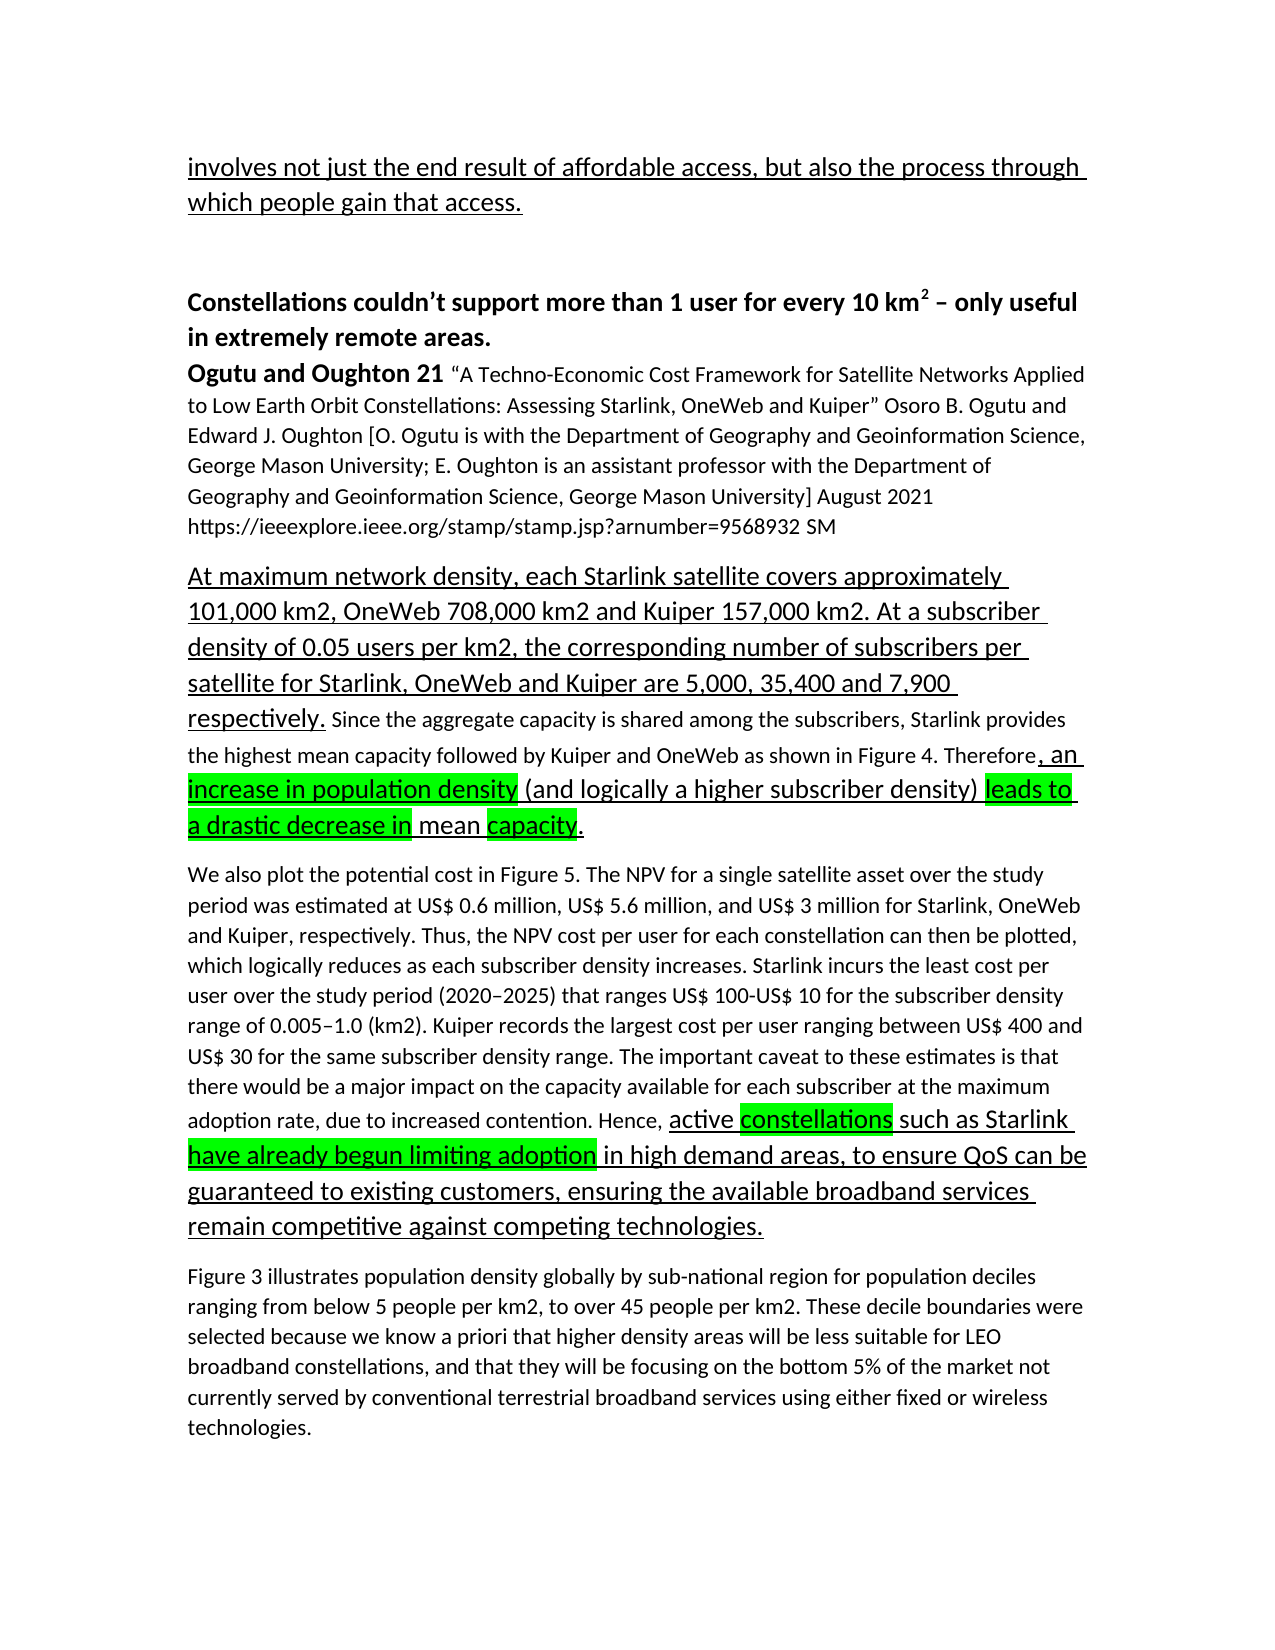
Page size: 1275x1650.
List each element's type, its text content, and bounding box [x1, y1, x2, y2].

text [187, 150, 1087, 178]
text Ogutu and Oughton 21 “A Techno-Economic Cost Framework for Satellite Networks Applied to Low Earth Orbit Constellations: Assessing Starlink, OneWeb and Kuiper” Osoro B. Ogutu and Edward J. Oughton [O. Ogutu is with the Department of Geography and Geoinformation Science, George Mason University; E. Oughton is an assistant professor with the Department of Geography and Geoinformation Science, George Mason University] August 2021 https://ieeexplore.ieee.org/stamp/stamp.jsp?arnumber=9568932 SM [187, 356, 1087, 540]
text At maximum network density, each Starlink satellite covers approximately 101,000 km2, OneWeb 708,000 km2 and Kuiper 157,000 km2. At a subscriber density of 0.05 users per km2, the corresponding number of subscribers per satellite for Starlink, OneWeb and Kuiper are 5,000, 35,400 and 7,900 respectively. Since the aggregate capacity is shared among the subscribers, Starlink provides the highest mean capacity followed by Kuiper and OneWeb as shown in Figure 4. Therefore, an increase in population density (and logically a higher subscriber density) leads to a drastic decrease in mean capacity. [187, 559, 1087, 841]
text We also plot the potential cost in Figure 5. The NPV for a single satellite asset over the study period was estimated at US$ 0.6 million, US$ 5.6 million, and US$ 3 million for Starlink, OneWeb and Kuiper, respectively. Thus, the NPV cost per user for each constellation can then be plotted, which logically reduces as each subscriber density increases. Starlink incurs the least cost per user over the study period (2020–2025) that ranges US$ 100-US$ 10 for the subscriber density range of 0.005–1.0 (km2). Kuiper records the largest cost per user ranging between US$ 400 and US$ 30 for the same subscriber density range. The important caveat to these estimates is that there would be a major impact on the capacity available for each subscriber at the maximum adoption rate, due to increased contention. Hence, active constellations such as Starlink have already begun limiting adoption in high demand areas, to ensure QoS can be guaranteed to existing customers, ensuring the available broadband services remain competitive against competing technologies. [187, 1167, 1087, 1243]
text Figure 3 illustrates population density globally by sub-national region for population deciles ranging from below 5 people per km2, to over 45 people per km2. These decile boundaries were selected because we know a priori that higher density areas will be less suitable for LEO broadband constellations, and that they will be focusing on the bottom 5% of the market not currently served by conventional terrestrial broadband services using either fixed or wireless technologies. [187, 1262, 1087, 1441]
subtitle Constellations couldn’t support more than 1 user for every 10 km2 – only useful in extremely remote areas. [187, 285, 1087, 353]
text We also plot the potential cost in Figure 5. The NPV for a single satellite asset over the study period was estimated at US$ 0.6 million, US$ 5.6 million, and US$ 3 million for Starlink, OneWeb and Kuiper, respectively. Thus, the NPV cost per user for each constellation can then be plotted, which logically reduces as each subscriber density increases. Starlink incurs the least cost per user over the study period (2020–2025) that ranges US$ 100-US$ 10 for the subscriber density range of 0.005–1.0 (km2). Kuiper records the largest cost per user ranging between US$ 400 and US$ 30 for the same subscriber density range. The important caveat to these estimates is that there would be a major impact on the capacity available for each subscriber at the maximum adoption rate, due to increased contention. Hence, active constellations such as Starlink have already begun limiting adoption in high demand areas, to ensure QoS can be guaranteed to existing customers, ensuring the available broadband services remain competitive against competing technologies. [187, 861, 1087, 1166]
